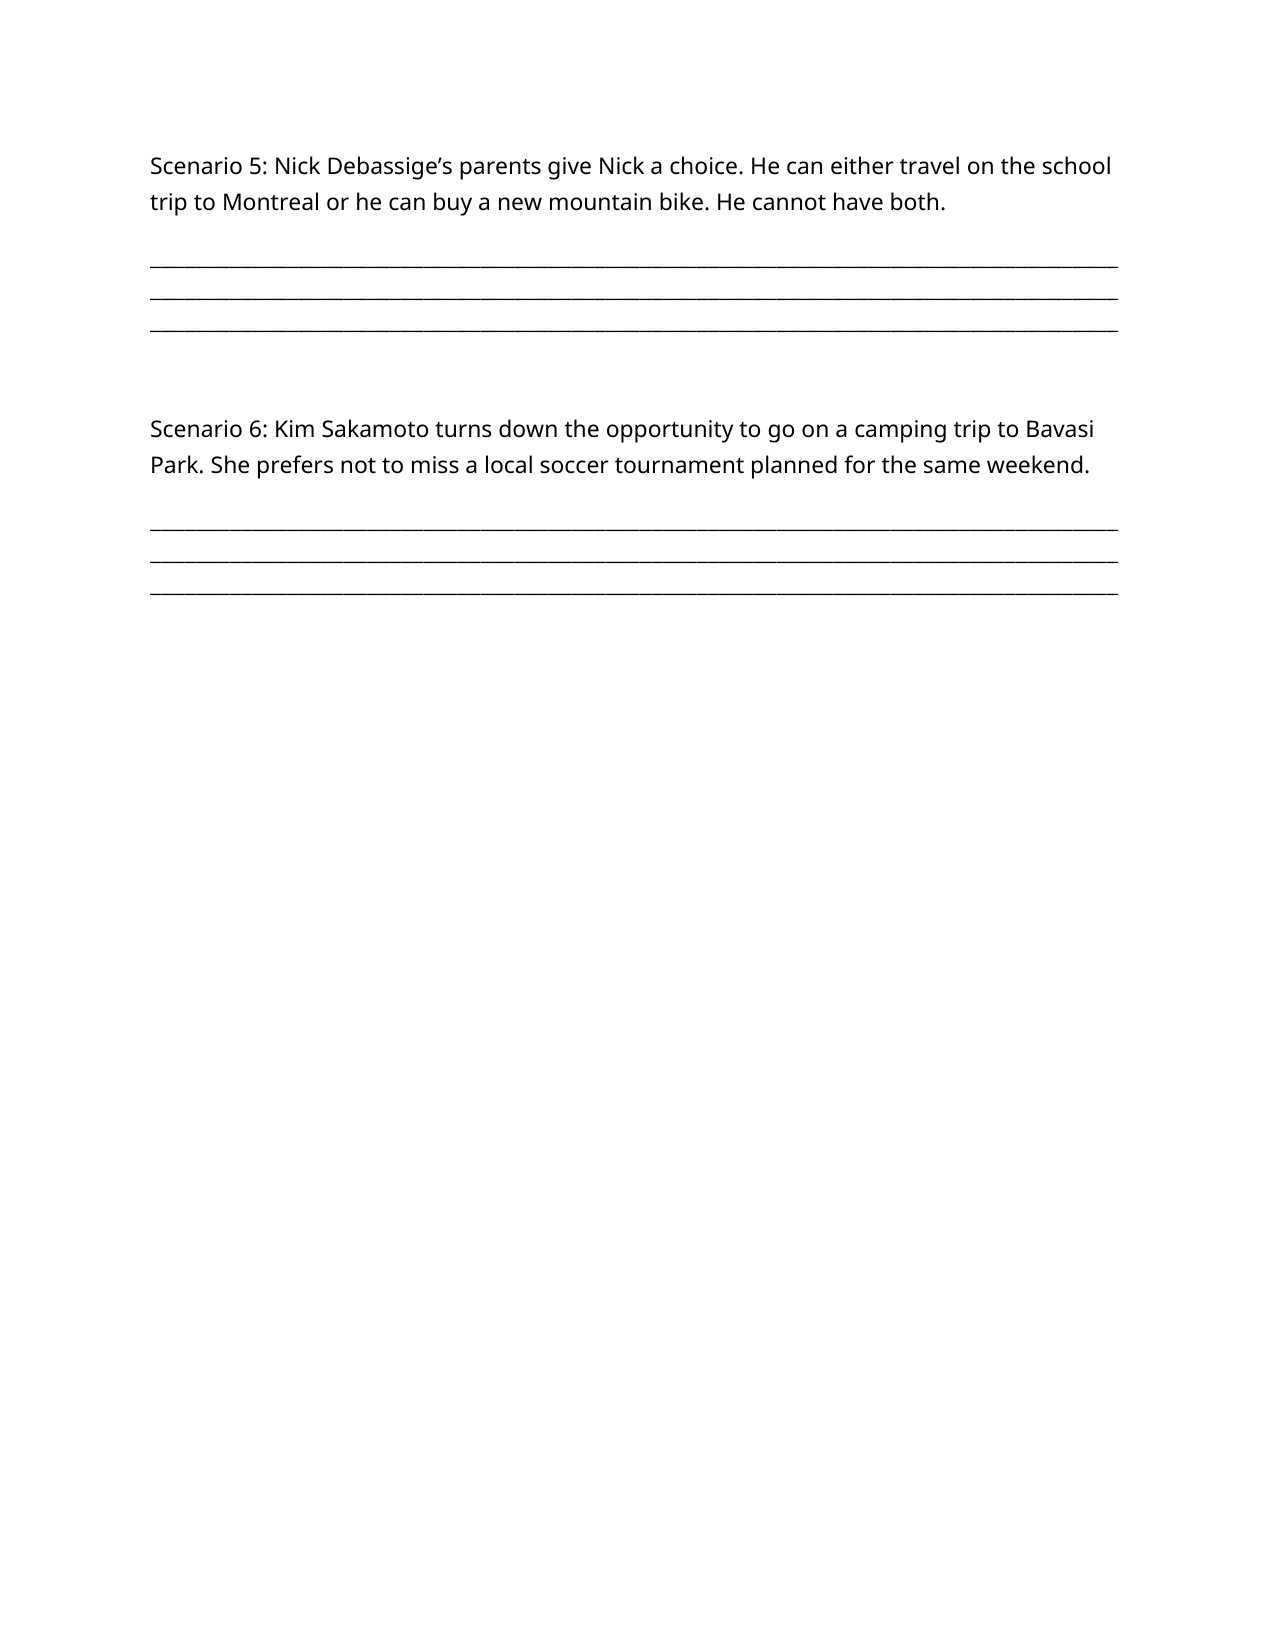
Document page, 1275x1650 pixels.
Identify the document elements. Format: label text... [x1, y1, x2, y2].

text Scenario 5: Nick Debassige’s parents give Nick a choice. He can either travel on the school trip to Montreal or he can buy a new mountain bike. He cannot have both. [150, 150, 1125, 217]
text Scenario 6: Kim Sakamoto turns down the opportunity to go on a camping trip to Bavasi Park. She prefers not to miss a local soccer tournament planned for the same weekend. [150, 413, 1125, 480]
